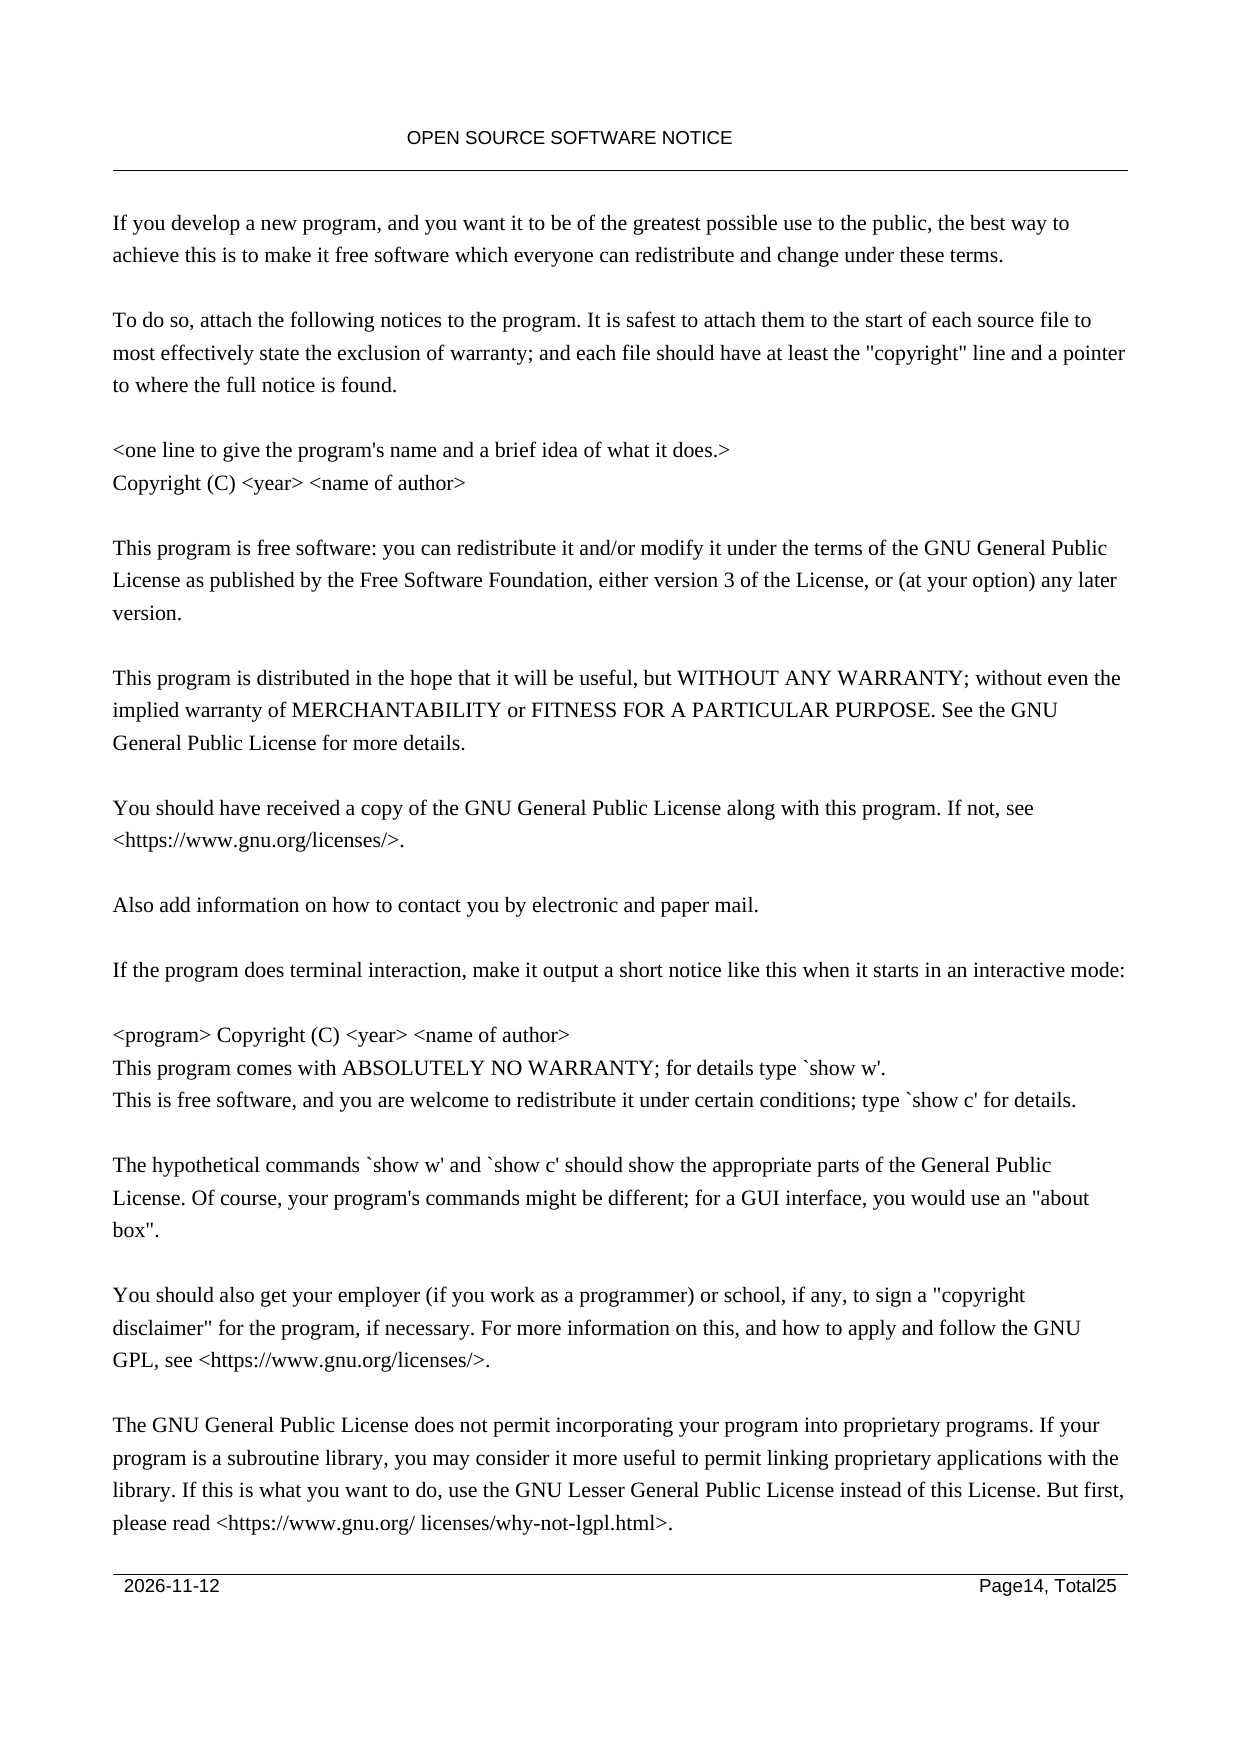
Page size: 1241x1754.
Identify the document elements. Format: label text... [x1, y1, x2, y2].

text You should also get your employer (if you work as a programmer) or school, if any, to sign a "copyright disclaimer" for the program, if necessary. For more information on this, and how to apply and follow the GNU GPL, see <https://www.gnu.org/licenses/>. [112, 1279, 1128, 1376]
text <one line to give the program's name and a brief idea of what it does.> [112, 434, 1128, 466]
text This program comes with ABSOLUTELY NO WARRANTY; for details type `show w'. [112, 1051, 1128, 1084]
text To do so, attach the following notices to the program. It is safest to attach them to the start of each source file to most effectively state the exclusion of warranty; and each file should have at least the "copyright" line and a pointer to where the full notice is found. [112, 304, 1128, 401]
text Copyright (C) <year> <name of author> [112, 466, 1128, 499]
text If you develop a new program, and you want it to be of the greatest possible use to the public, the best way to achieve this is to make it free software which everyone can redistribute and change under these terms. [112, 206, 1128, 271]
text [112, 1409, 1128, 1539]
text The hypothetical commands `show w' and `show c' should show the appropriate parts of the General Public License. Of course, your program's commands might be different; for a GUI interface, you would use an "about box". [112, 1149, 1128, 1246]
text If the program does terminal interaction, make it output a short notice like this when it starts in an interactive mode: [112, 954, 1128, 986]
text Also add information on how to contact you by electronic and paper mail. [112, 889, 1128, 921]
text This program is distributed in the hope that it will be useful, but WITHOUT ANY WARRANTY; without even the implied warranty of MERCHANTABILITY or FITNESS FOR A PARTICULAR PURPOSE. See the GNU General Public License for more details. [112, 661, 1128, 759]
text This is free software, and you are welcome to redistribute it under certain conditions; type `show c' for details. [112, 1084, 1128, 1116]
text You should have received a copy of the GNU General Public License along with this program. If not, see <https://www.gnu.org/licenses/>. [112, 791, 1128, 856]
text This program is free software: you can redistribute it and/or modify it under the terms of the GNU General Public License as published by the Free Software Foundation, either version 3 of the License, or (at your option) any later version. [112, 531, 1128, 629]
text <program> Copyright (C) <year> <name of author> [112, 1019, 1128, 1051]
